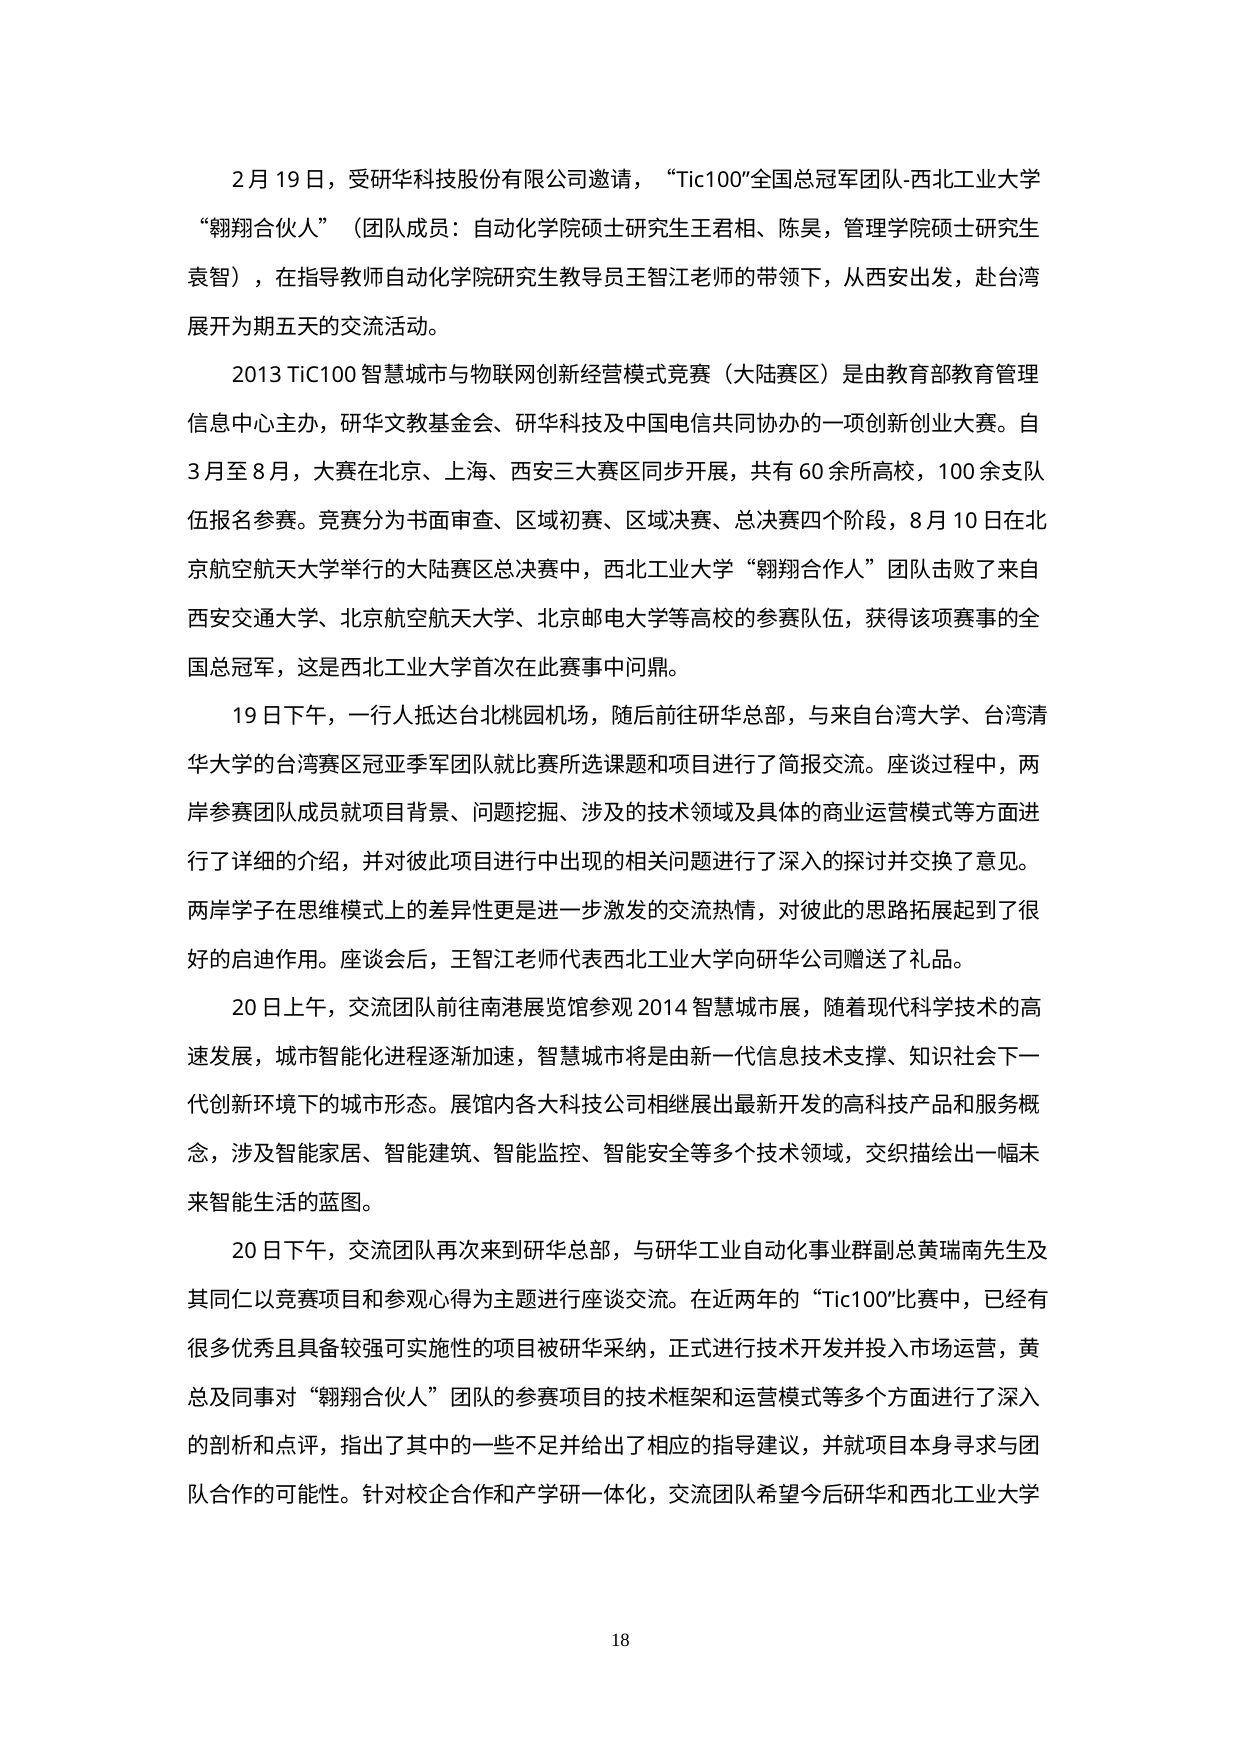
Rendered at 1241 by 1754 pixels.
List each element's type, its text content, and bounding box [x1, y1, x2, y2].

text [187, 1233, 1053, 1509]
text 19日下午，一行人抵达台北桃园机场，随后前往研华总部，与来自台湾大学、台湾清华大学的台湾赛区冠亚季军团队就比赛所选课题和项目进行了简报交流。座谈过程中，两岸参赛团队成员就项目背景、问题挖掘、涉及的技术领域及具体的商业运营模式等方面进行了详细的介绍，并对彼此项目进行中出现的相关问题进行了深入的探讨并交换了意见。两岸学子在思维模式上的差异性更是进一步激发的交流热情，对彼此的思路拓展起到了很好的启迪作用。座谈会后，王智江老师代表西北工业大学向研华公司赠送了礼品。 [187, 697, 1053, 974]
text 2月19日，受研华科技股份有限公司邀请，“Tic100”全国总冠军团队-西北工业大学“翱翔合伙人”（团队成员：自动化学院硕士研究生王君相、陈昊，管理学院硕士研究生袁智），在指导教师自动化学院研究生教导员王智江老师的带领下，从西安出发，赴台湾展开为期五天的交流活动。 [187, 162, 1053, 341]
text 20日上午，交流团队前往南港展览馆参观2014智慧城市展，随着现代科学技术的高速发展，城市智能化进程逐渐加速，智慧城市将是由新一代信息技术支撑、知识社会下一代创新环境下的城市形态。展馆内各大科技公司相继展出最新开发的高科技产品和服务概念，涉及智能家居、智能建筑、智能监控、智能安全等多个技术领域，交织描绘出一幅未来智能生活的蓝图。 [187, 989, 1053, 1217]
text 2013 TiC100智慧城市与物联网创新经营模式竞赛（大陆赛区）是由教育部教育管理信息中心主办，研华文教基金会、研华科技及中国电信共同协办的一项创新创业大赛。自3月至8月，大赛在北京、上海、西安三大赛区同步开展，共有60余所高校，100余支队伍报名参赛。竞赛分为书面审查、区域初赛、区域决赛、总决赛四个阶段，8月10日在北京航空航天大学举行的大陆赛区总决赛中，西北工业大学“翱翔合作人”团队击败了来自西安交通大学、北京航空航天大学、北京邮电大学等高校的参赛队伍，获得该项赛事的全国总冠军，这是西北工业大学首次在此赛事中问鼎。 [187, 357, 1053, 682]
